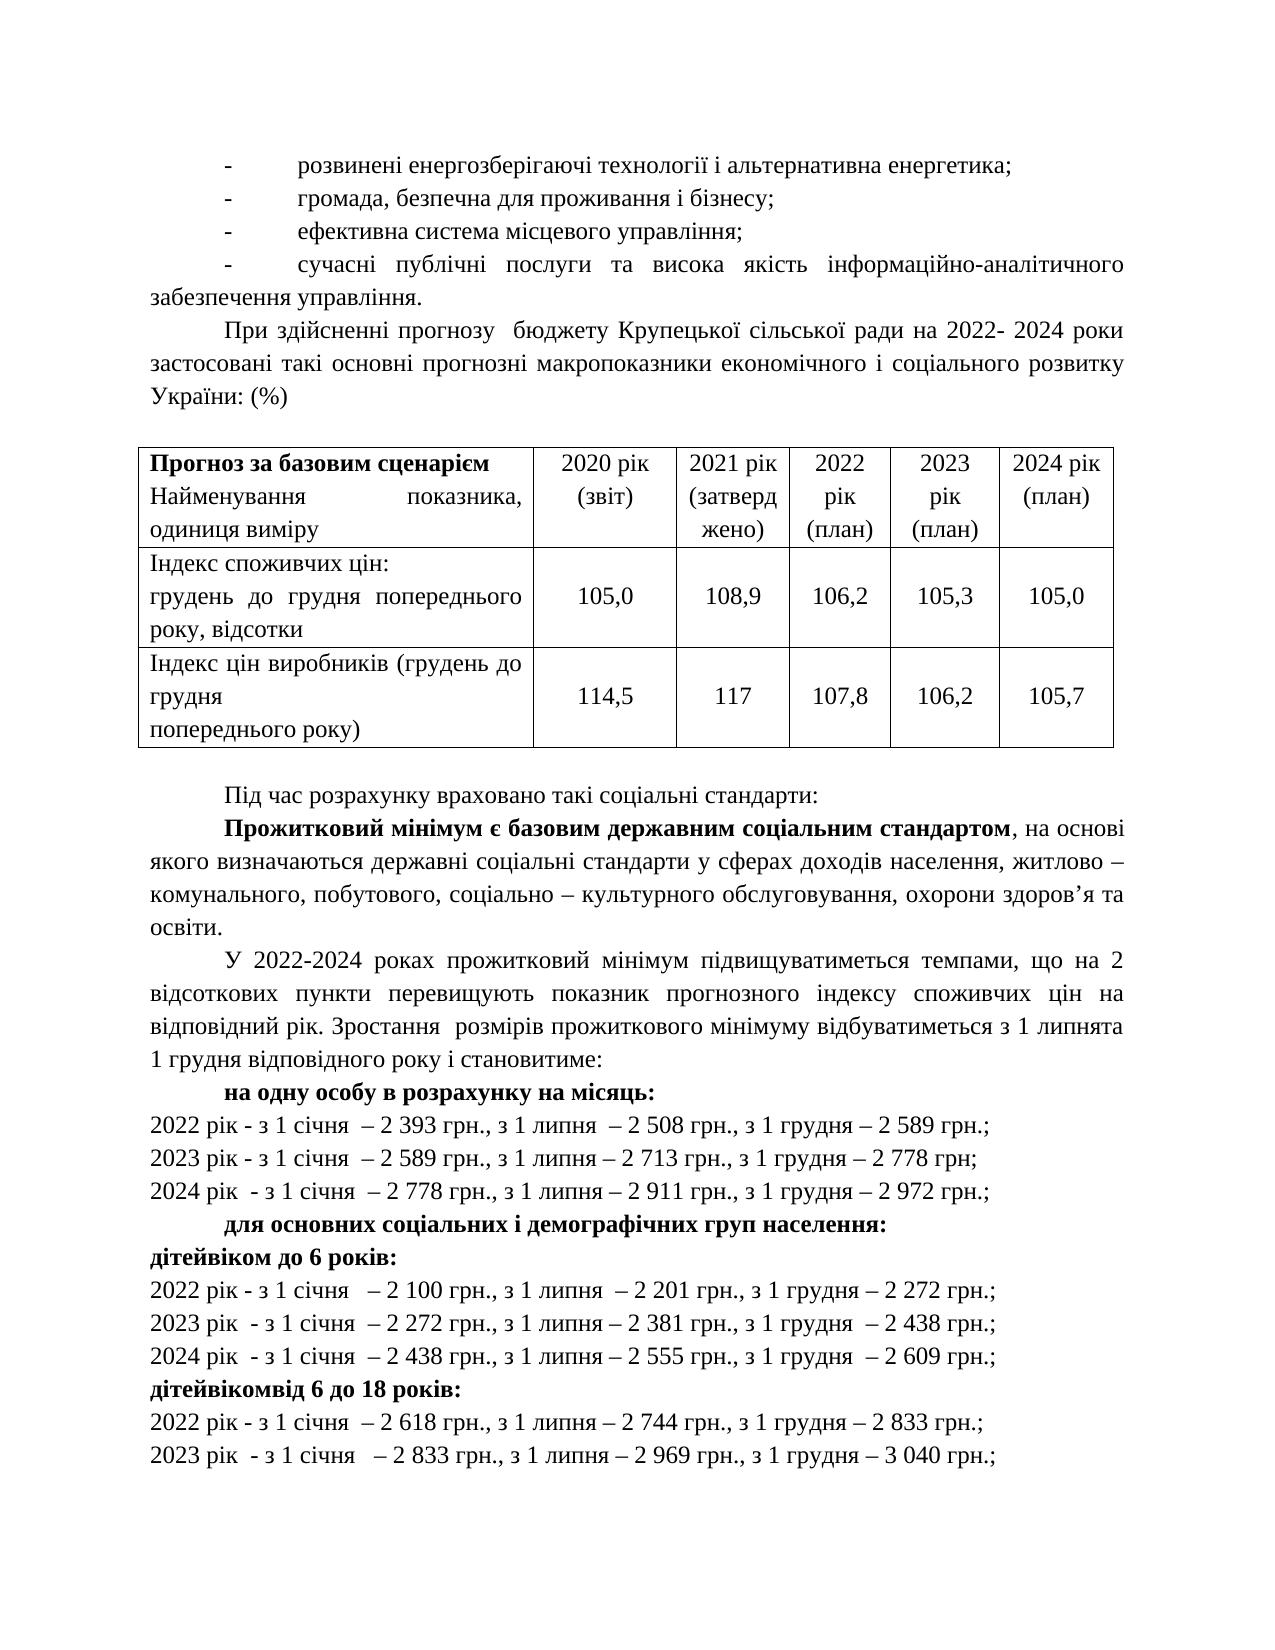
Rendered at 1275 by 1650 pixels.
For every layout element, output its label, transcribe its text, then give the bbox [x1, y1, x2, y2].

list 2023 рік - з 1 січня – 2 589 грн., з 1 липня – 2 713 грн., з 1 грудня – 2 778 грн; [150, 1143, 1125, 1172]
text При здійсненні прогнозу бюджету Крупецької сільської ради на 2022- 2024 роки застосовані такі основні прогнозні макропоказники економічного і соціального розвитку України: (%) [150, 315, 1125, 410]
table_cell 105,0 [1000, 548, 1113, 647]
table_cell 105,7 [1000, 648, 1113, 747]
text дітейвіком до 6 років: [150, 1242, 1125, 1271]
table_header Прогноз за базовим сценарієм Найменування показника, одиниця виміру [139, 448, 533, 547]
table_cell 117 [677, 648, 789, 747]
text Під час розрахунку враховано такі соціальні стандарти: [150, 780, 1125, 809]
list 2024 рік - з 1 січня – 2 778 грн., з 1 липня – 2 911 грн., з 1 грудня – 2 972 грн.; [150, 1176, 1125, 1205]
table_cell Індекс споживчих цін: грудень до грудня попереднього року, відсотки [139, 548, 533, 647]
list 2023 рік - з 1 січня – 2 272 грн., з 1 липня – 2 381 грн., з 1 грудня – 2 438 грн.; [150, 1308, 1125, 1337]
table_cell 105,3 [891, 548, 999, 647]
list 2023 рік - з 1 січня – 2 833 грн., з 1 липня – 2 969 грн., з 1 грудня – 3 040 грн.; [150, 1440, 1125, 1469]
table_header 2024 рік (план) [1000, 448, 1113, 547]
text дітейвікомвід 6 до 18 років: [150, 1374, 1125, 1403]
list 2024 рік - з 1 січня – 2 438 грн., з 1 липня – 2 555 грн., з 1 грудня – 2 609 грн.; [150, 1341, 1125, 1370]
table_cell 107,8 [790, 648, 890, 747]
list громада, безпечна для проживання і бізнесу; [150, 183, 1125, 212]
list Прожитковий мінімум є базовим державним соціальним стандартом, на основі якого визначаються державні соціальні стандарти у сферах доходів населення, житлово – комунального, побутового, соціально – культурного обслуговування, охорони здоров’я та освіти. [150, 813, 1125, 941]
table_cell Індекс цін виробників (грудень до грудня попереднього року) [139, 648, 533, 747]
list на одну особу в розрахунку на місяць: [150, 1077, 1125, 1106]
table_cell 108,9 [677, 548, 789, 647]
list 2022 рік - з 1 січня – 2 618 грн., з 1 липня – 2 744 грн., з 1 грудня – 2 833 грн.; [150, 1407, 1125, 1436]
list для основних соціальних і демографічних груп населення: [150, 1209, 1125, 1238]
table_cell 114,5 [534, 648, 676, 747]
list розвинені енергозберігаючі технології і альтернативна енергетика; [150, 150, 1125, 179]
list ефективна система місцевого управління; [150, 216, 1125, 245]
list 2022 рік - з 1 січня – 2 393 грн., з 1 липня – 2 508 грн., з 1 грудня – 2 589 грн.; [150, 1110, 1125, 1139]
list У 2022-2024 роках прожитковий мінімум підвищуватиметься темпами, що на 2 відсоткових пункти перевищують показник прогнозного індексу споживчих цін на відповідний рік. Зростання розмірів прожиткового мінімуму відбуватиметься з 1 липнята 1 грудня відповідного року і становитиме: [150, 945, 1125, 1073]
list сучасні публічні послуги та висока якість інформаційно-аналітичного забезпечення управління. [150, 249, 1125, 311]
table_cell 105,0 [534, 548, 676, 647]
table_header 2022 рік (план) [790, 448, 890, 547]
table_header 2021 рік (затверджено) [677, 448, 789, 547]
table_header 2023 рік (план) [891, 448, 999, 547]
table_cell 106,2 [790, 548, 890, 647]
table_cell 106,2 [891, 648, 999, 747]
table_header 2020 рік (звіт) [534, 448, 676, 547]
list 2022 рік - з 1 січня – 2 100 грн., з 1 липня – 2 201 грн., з 1 грудня – 2 272 грн.; [150, 1275, 1125, 1304]
